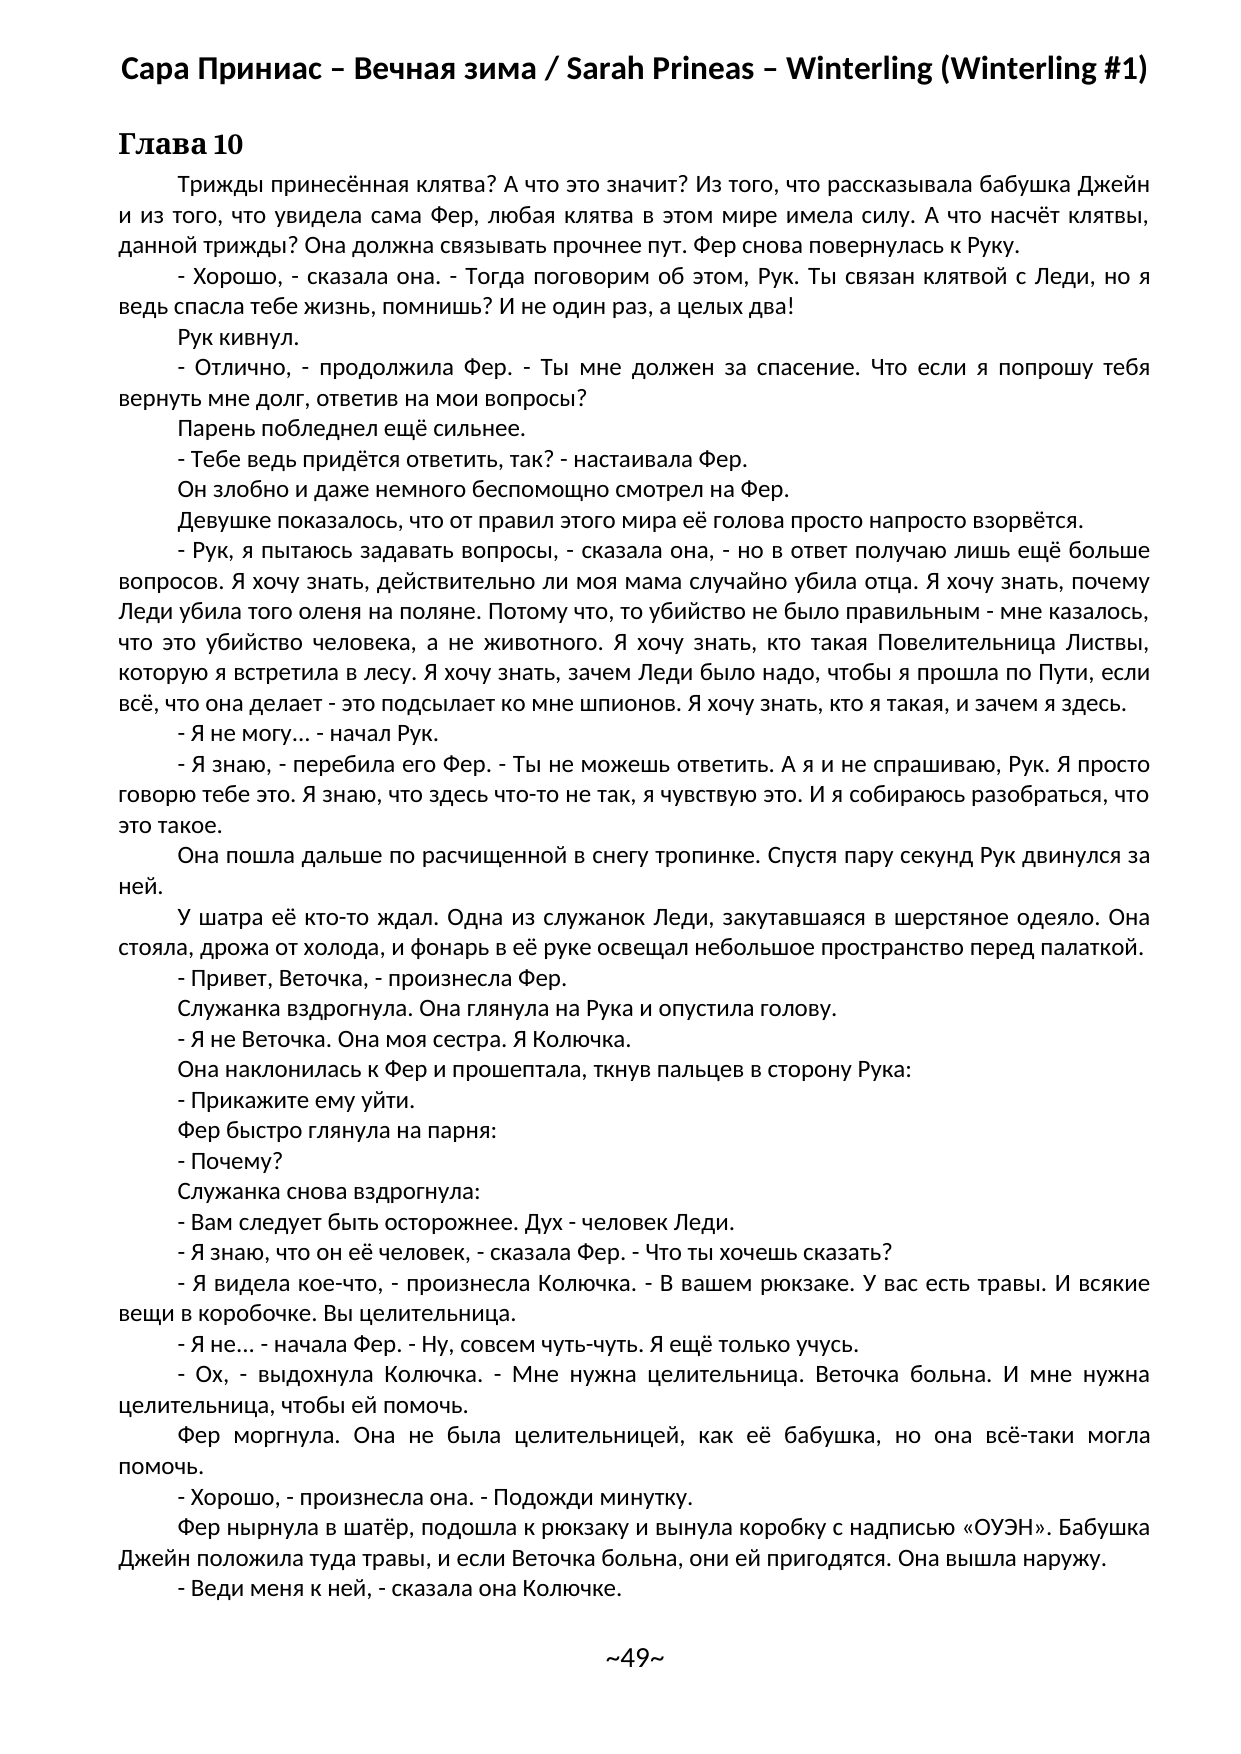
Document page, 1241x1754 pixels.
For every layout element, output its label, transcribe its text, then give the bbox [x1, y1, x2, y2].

text - Я не могу... - начал Рук. [118, 718, 1152, 748]
text Парень побледнел ещё сильнее. [118, 412, 1152, 443]
text - Почему? [118, 1145, 1152, 1175]
text - Я видела кое-что, - произнесла Колючка. - В вашем рюкзаке. У вас есть травы. И всякие вещи в коробочке. Вы целительница. [118, 1267, 1152, 1328]
text Служанка снова вздрогнула: [118, 1175, 1152, 1206]
text - Вам следует быть осторожнее. Дух - человек Леди. [118, 1206, 1152, 1236]
text Фер моргнула. Она не была целительницей, как её бабушка, но она всё-таки могла помочь. [118, 1419, 1152, 1481]
text - Прикажите ему уйти. [118, 1084, 1152, 1114]
text Она пошла дальше по расчищенной в снегу тропинке. Спустя пару секунд Рук двинулся за ней. [118, 840, 1152, 901]
text - Я не Веточка. Она моя сестра. Я Колючка. [118, 1023, 1152, 1053]
text Девушке показалось, что от правил этого мира её голова просто напросто взорвётся. [118, 504, 1152, 534]
text - Я знаю, что он её человек, - сказала Фер. - Что ты хочешь сказать? [118, 1236, 1152, 1267]
text Он злобно и даже немного беспомощно смотрел на Фер. [118, 473, 1152, 504]
text - Хорошо, - произнесла она. - Подожди минутку. [118, 1481, 1152, 1511]
text - Хорошо, - сказала она. - Тогда поговорим об этом, Рук. Ты связан клятвой с Леди, но я ведь спасла тебе жизнь, помнишь? И не один раз, а целых два! [118, 260, 1152, 321]
text Служанка вздрогнула. Она глянула на Рука и опустила голову. [118, 992, 1152, 1023]
text Фер быстро глянула на парня: [118, 1114, 1152, 1145]
subtitle Глава 10 [118, 128, 1152, 162]
text Рук кивнул. [118, 321, 1152, 351]
text - Тебе ведь придётся ответить, так? - настаивала Фер. [118, 443, 1152, 473]
text - Ох, - выдохнула Колючка. - Мне нужна целительница. Веточка больна. И мне нужна целительница, чтобы ей помочь. [118, 1358, 1152, 1419]
text - Веди меня к ней, - сказала она Колючке. [118, 1572, 1152, 1603]
text У шатра её кто-то ждал. Одна из служанок Леди, закутавшаяся в шерстяное одеяло. Она стояла, дрожа от холода, и фонарь в её руке освещал небольшое пространство перед палаткой. [118, 901, 1152, 962]
text - Рук, я пытаюсь задавать вопросы, - сказала она, - но в ответ получаю лишь ещё больше вопросов. Я хочу знать, действительно ли моя мама случайно убила отца. Я хочу знать, почему Леди убила того оленя на поляне. Потому что, то убийство не было правильным - мне казалось, что это убийство человека, а не животного. Я хочу знать, кто такая Повелительница Листвы, которую я встретила в лесу. Я хочу знать, зачем Леди было надо, чтобы я прошла по Пути, если всё, что она делает - это подсылает ко мне шпионов. Я хочу знать, кто я такая, и зачем я здесь. [118, 534, 1152, 718]
text Трижды принесённая клятва? А что это значит? Из того, что рассказывала бабушка Джейн и из того, что увидела сама Фер, любая клятва в этом мире имела силу. А что насчёт клятвы, данной трижды? Она должна связывать прочнее пут. Фер снова повернулась к Руку. [118, 168, 1152, 260]
text - Я не... - начала Фер. - Ну, совсем чуть-чуть. Я ещё только учусь. [118, 1328, 1152, 1358]
text Она наклонилась к Фер и прошептала, ткнув пальцев в сторону Рука: [118, 1053, 1152, 1084]
text Фер нырнула в шатёр, подошла к рюкзаку и вынула коробку с надписью «ОУЭН». Бабушка Джейн положила туда травы, и если Веточка больна, они ей пригодятся. Она вышла наружу. [118, 1511, 1152, 1572]
text - Привет, Веточка, - произнесла Фер. [118, 962, 1152, 992]
text - Отлично, - продолжила Фер. - Ты мне должен за спасение. Что если я попрошу тебя вернуть мне долг, ответив на мои вопросы? [118, 351, 1152, 412]
text - Я знаю, - перебила его Фер. - Ты не можешь ответить. А я и не спрашиваю, Рук. Я просто говорю тебе это. Я знаю, что здесь что-то не так, я чувствую это. И я собираюсь разобраться, что это такое. [118, 748, 1152, 840]
